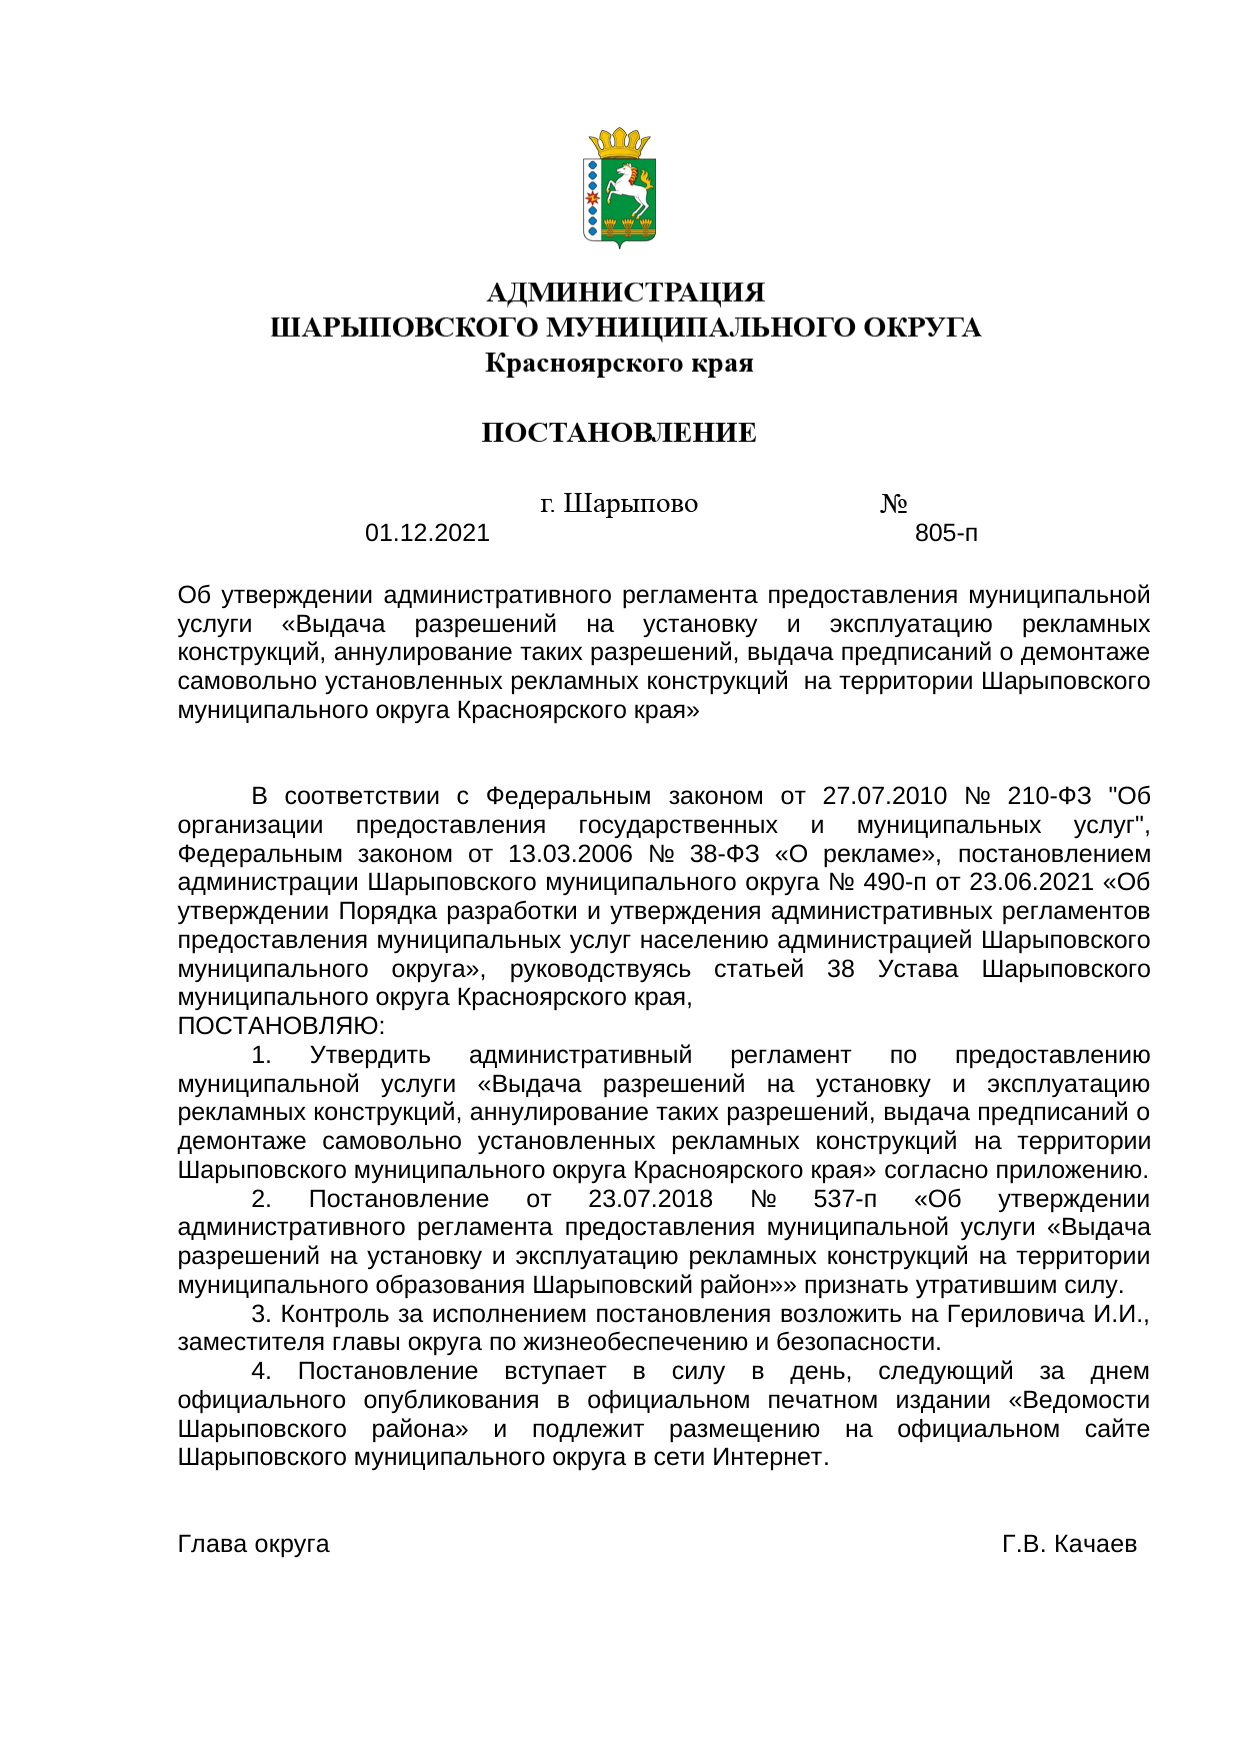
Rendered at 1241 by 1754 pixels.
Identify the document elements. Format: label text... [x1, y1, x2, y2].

text 01.12.2021 805-п [177, 518, 1152, 546]
text ПОСТАНОВЛЯЮ: [177, 1011, 1152, 1040]
text 4. Постановление вступает в силу в день, следующий за днем официального опубликования в официальном печатном издании «Ведомости Шарыповского района» и подлежит размещению на официальном сайте Шарыповского муниципального округа в сети Интернет. [177, 1356, 1152, 1471]
text 3. Контроль за исполнением постановления возложить на Гериловича И.И., заместителя главы округа по жизнеобеспечению и безопасности. [177, 1299, 1152, 1356]
text Об утверждении административного регламента предоставления муниципальной услуги «Выдача разрешений на установку и эксплуатацию рекламных конструкций, аннулирование таких разрешений, выдача предписаний о демонтаже самовольно установленных рекламных конструкций на территории Шарыповского муниципального округа Красноярского края» [177, 580, 1152, 724]
text 2. Постановление от 23.07.2018 № 537-п «Об утверждении административного регламента предоставления муниципальной услуги «Выдача разрешений на установку и эксплуатацию рекламных конструкций на территории муниципального образования Шарыповский район»» признать утратившим силу. [177, 1184, 1152, 1299]
text 1. Утвердить административный регламент по предоставлению муниципальной услуги «Выдача разрешений на установку и эксплуатацию рекламных конструкций, аннулирование таких разрешений, выдача предписаний о демонтаже самовольно установленных рекламных конструкций на территории Шарыповского муниципального округа Красноярского края» согласно приложению. [177, 1040, 1152, 1184]
text В соответствии с Федеральным законом от 27.07.2010 № 210-ФЗ "Об организации предоставления государственных и муниципальных услуг", Федеральным законом от 13.03.2006 № 38-ФЗ «О рекламе», постановлением администрации Шарыповского муниципального округа № 490-п от 23.06.2021 «Об утверждении Порядка разработки и утверждения административных регламентов предоставления муниципальных услуг населению администрацией Шарыповского муниципального округа», руководствуясь статьей 38 Устава Шарыповского муниципального округа Красноярского края, [177, 781, 1152, 1011]
text Глава округа Г.В. Качаев [177, 1529, 1152, 1557]
picture [177, 118, 1063, 518]
